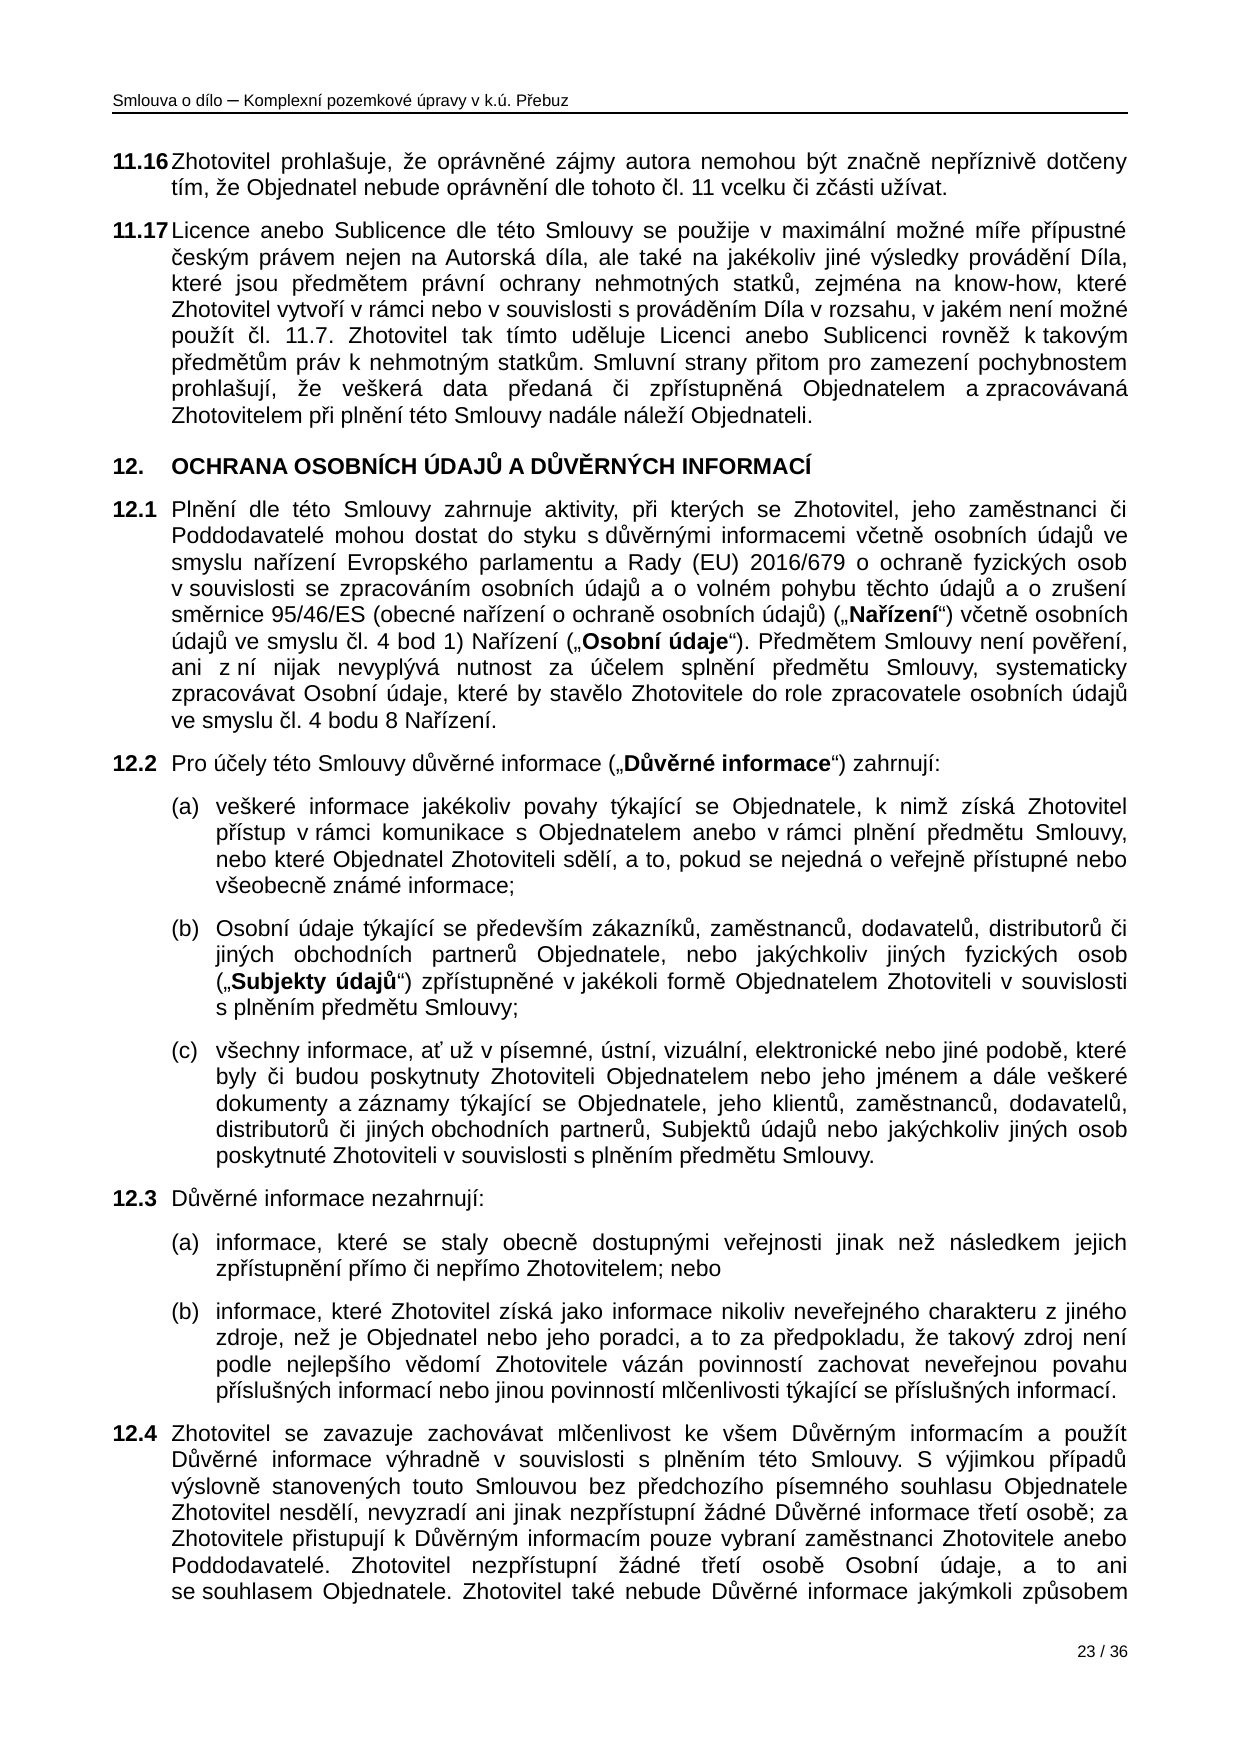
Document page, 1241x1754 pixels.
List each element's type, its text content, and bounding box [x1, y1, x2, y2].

list informace, které Zhotovitel získá jako informace nikoliv neveřejného charakteru z jiného zdroje, než je Objednatel nebo jeho poradci, a to za předpokladu, že takový zdroj není podle nejlepšího vědomí Zhotovitele vázán povinností zachovat neveřejnou povahu příslušných informací nebo jinou povinností mlčenlivosti týkající se příslušných informací. [171, 1298, 1128, 1403]
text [112, 1420, 1128, 1604]
list informace, které se staly obecně dostupnými veřejnosti jinak než následkem jejich zpřístupnění přímo či nepřímo Zhotovitelem; nebo [171, 1228, 1128, 1281]
text Licence anebo Sublicence dle této Smlouvy se použije v maximální možné míře přípustné českým právem nejen na Autorská díla, ale také na jakékoliv jiné výsledky provádění Díla, které jsou předmětem právní ochrany nehmotných statků, zejména na know-how, které Zhotovitel vytvoří v rámci nebo v souvislosti s prováděním Díla v rozsahu, v jakém není možné použít čl. 11.7. Zhotovitel tak tímto uděluje Licenci anebo Sublicenci rovněž k takovým předmětům práv k nehmotným statkům. Smluvní strany přitom pro zamezení pochybnostem prohlašují, že veškerá data předaná či zpřístupněná Objednatelem a zpracovávaná Zhotovitelem při plnění této Smlouvy nadále náleží Objednateli. [112, 217, 1128, 428]
text Důvěrné informace nezahrnují: [112, 1185, 1128, 1212]
text všechny informace, ať už v písemné, ústní, vizuální, elektronické nebo jiné podobě, které byly či budou poskytnuty Zhotoviteli Objednatelem nebo jeho jménem a dále veškeré dokumenty a záznamy týkající se Objednatele, jeho klientů, zaměstnanců, dodavatelů, distributorů či jiných obchodních partnerů, Subjektů údajů nebo jakýchkoliv jiných osob poskytnuté Zhotoviteli v souvislosti s plněním předmětu Smlouvy. [171, 1037, 1128, 1169]
list veškeré informace jakékoliv povahy týkající se Objednatele, k nimž získá Zhotovitel přístup v rámci komunikace s Objednatelem anebo v rámci plnění předmětu Smlouvy, nebo které Objednatel Zhotoviteli sdělí, a to, pokud se nejedná o veřejně přístupné nebo všeobecně známé informace; [171, 793, 1128, 898]
text Ochrana osobních údajů a Důvěrných informací [112, 453, 1128, 479]
text Plnění dle této Smlouvy zahrnuje aktivity, při kterých se Zhotovitel, jeho zaměstnanci či Poddodavatelé mohou dostat do styku s důvěrnými informacemi včetně osobních údajů ve smyslu nařízení Evropského parlamentu a Rady (EU) 2016/679 o ochraně fyzických osob v souvislosti se zpracováním osobních údajů a o volném pohybu těchto údajů a o zrušení směrnice 95/46/ES (obecné nařízení o ochraně osobních údajů) („Nařízení“) včetně osobních údajů ve smyslu čl. 4 bod 1) Nařízení („Osobní údaje“). Předmětem Smlouvy není pověření, ani z ní nijak nevyplývá nutnost za účelem splnění předmětu Smlouvy, systematicky zpracovávat Osobní údaje, které by stavělo Zhotovitele do role zpracovatele osobních údajů ve smyslu čl. 4 bodu 8 Nařízení. [112, 496, 1128, 733]
text Osobní údaje týkající se především zákazníků, zaměstnanců, dodavatelů, distributorů či jiných obchodních partnerů Objednatele, nebo jakýchkoliv jiných fyzických osob („Subjekty údajů“) zpřístupněné v jakékoli formě Objednatelem Zhotoviteli v souvislosti s plněním předmětu Smlouvy; [171, 915, 1128, 1020]
text Pro účely této Smlouvy důvěrné informace („Důvěrné informace“) zahrnují: [112, 750, 1128, 776]
text Zhotovitel prohlašuje, že oprávněné zájmy autora nemohou být značně nepříznivě dotčeny tím, že Objednatel nebude oprávnění dle tohoto čl. 11 vcelku či zčásti užívat. [112, 148, 1128, 200]
